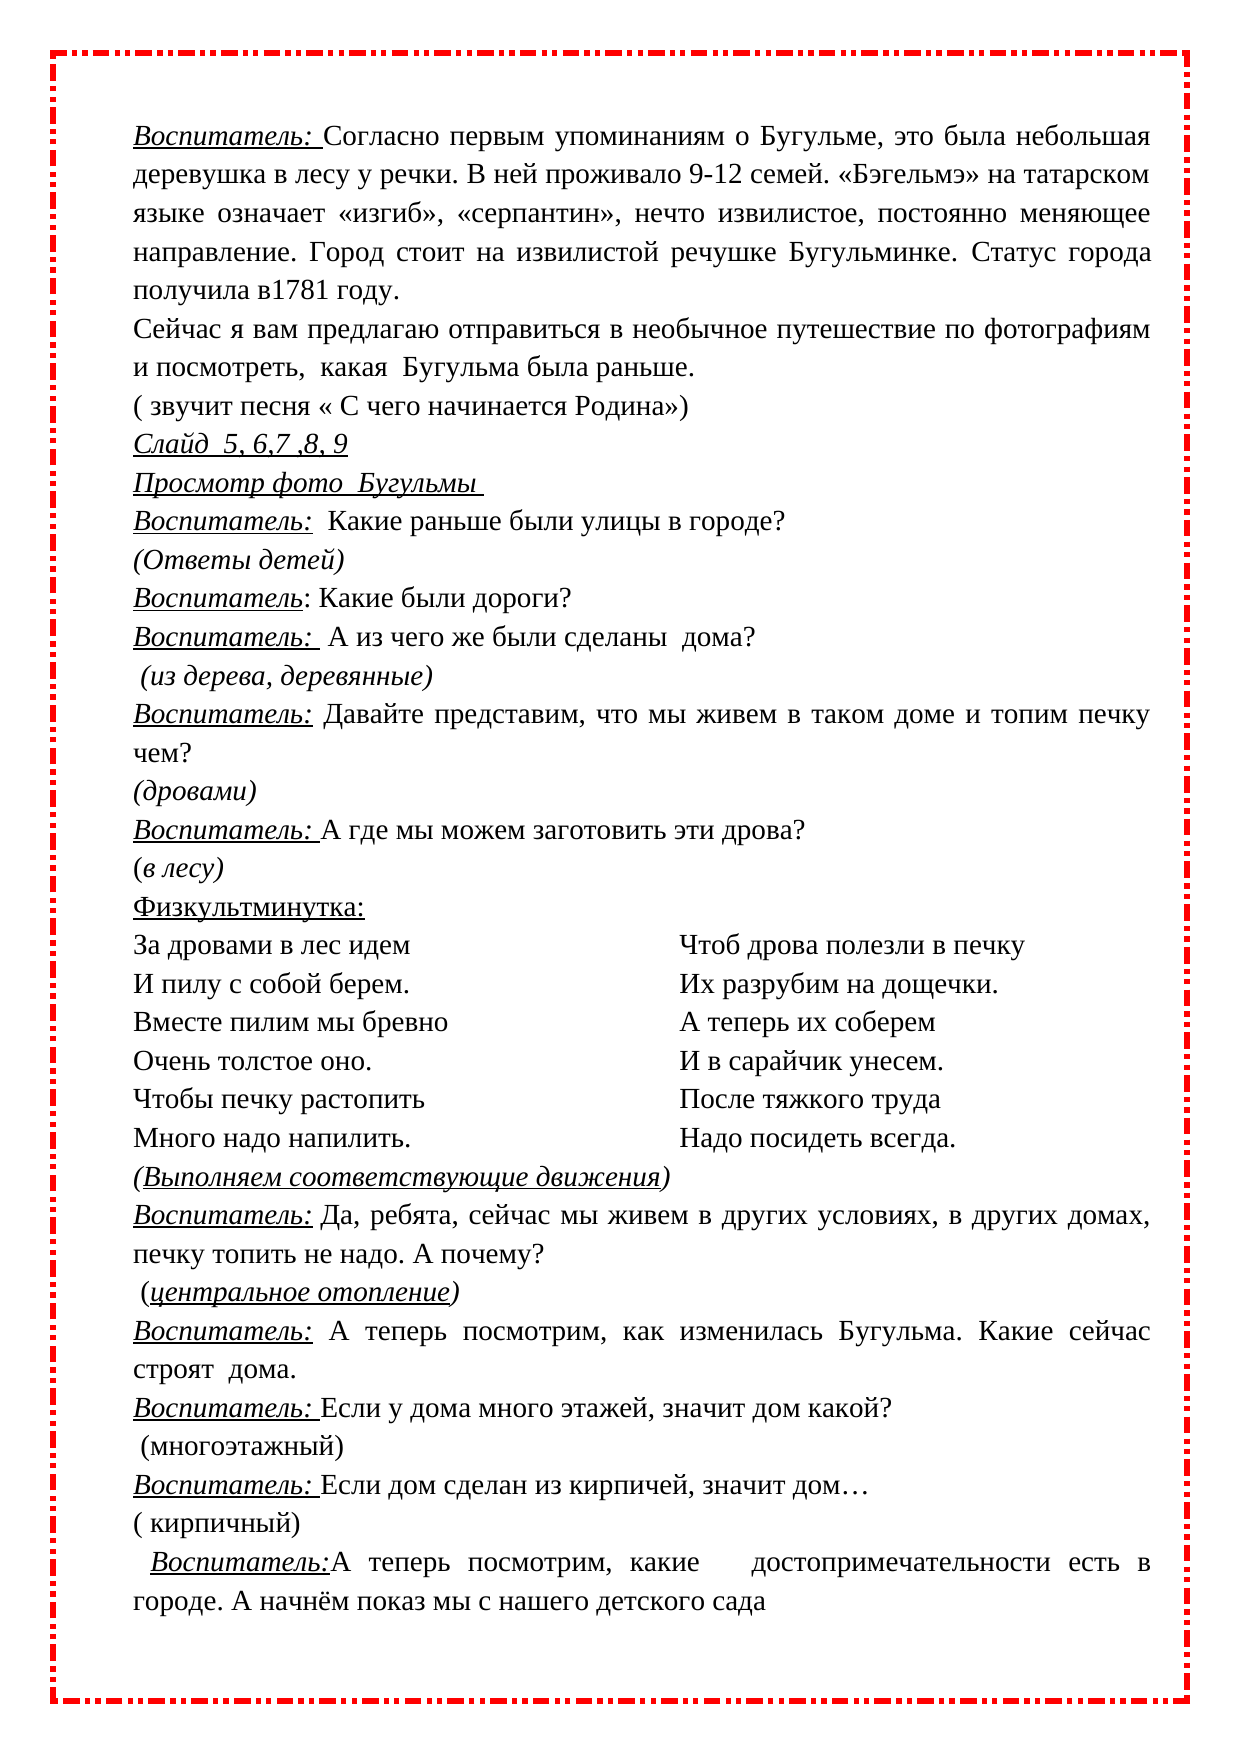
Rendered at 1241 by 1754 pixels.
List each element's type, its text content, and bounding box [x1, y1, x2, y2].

text (в лесу) [133, 850, 1152, 884]
text А теперь их соберем [679, 1004, 1152, 1038]
text Воспитатель: А теперь посмотрим, как изменилась Бугульма. Какие сейчас строят дома. [133, 1313, 1152, 1385]
text Слайд 5, 6,7 ,8, 9 [133, 426, 1152, 460]
text Просмотр фото Бугульмы [133, 465, 1152, 498]
text Вместе пилим мы бревно [133, 1004, 605, 1038]
text ( кирпичный) [133, 1506, 1152, 1539]
text После тяжкого труда [679, 1082, 1152, 1115]
text (Ответы детей) [133, 542, 1152, 576]
text (многоэтажный) [133, 1428, 1152, 1462]
text Воспитатель: А где мы можем заготовить эти дрова? [133, 812, 1152, 845]
text (центральное отопление) [133, 1274, 1152, 1308]
text Сейчас я вам предлагаю отправиться в необычное путешествие по фотографиям и посмотреть, какая Бугульма была раньше. [133, 311, 1152, 383]
text Воспитатель: Если дом сделан из кирпичей, значит дом… [133, 1467, 1152, 1501]
text (из дерева, деревянные) [133, 658, 1152, 691]
text Воспитатель: Какие раньше были улицы в городе? [133, 503, 1152, 537]
text Очень толстое оно. [133, 1043, 605, 1077]
text Надо посидеть всегда. [679, 1120, 1152, 1154]
text За дровами в лес идем [133, 927, 605, 961]
text ( звучит песня « С чего начинается Родина») [133, 388, 1152, 421]
text Много надо напилить. [133, 1120, 605, 1154]
text Чтоб дрова полезли в печку [679, 927, 1152, 961]
text (Выполняем соответствующие движения) [133, 1159, 1152, 1192]
text Воспитатель:А теперь посмотрим, какие достопримечательности есть в городе. А начнём показ мы с нашего детского сада [133, 1544, 1152, 1616]
text Воспитатель: Какие были дороги? [133, 581, 1152, 614]
text Воспитатель: Давайте представим, что мы живем в таком доме и топим печку чем? [133, 696, 1152, 768]
text Чтобы печку растопить [133, 1082, 605, 1115]
text И пилу с собой берем. [133, 966, 605, 999]
text (дровами) [133, 773, 1152, 807]
text Воспитатель: А из чего же были сделаны дома? [133, 619, 1152, 653]
text Воспитатель: Согласно первым упоминаниям о Бугульме, это была небольшая деревушка в лесу у речки. В ней проживало 9-12 семей. «Бэгельмэ» на татарском языке означает «изгиб», «серпантин», нечто извилистое, постоянно меняющее направление. Город стоит на извилистой речушке Бугульминке. Статус города получила в1781 году. [133, 118, 1152, 306]
text Воспитатель: Если у дома много этажей, значит дом какой? [133, 1390, 1152, 1423]
text Воспитатель: Да, ребята, сейчас мы живем в других условиях, в других домах, печку топить не надо. А почему? [133, 1197, 1152, 1269]
text Их разрубим на дощечки. [679, 966, 1152, 999]
text Физкультминутка: [133, 889, 1152, 922]
text И в сарайчик унесем. [679, 1043, 1152, 1077]
